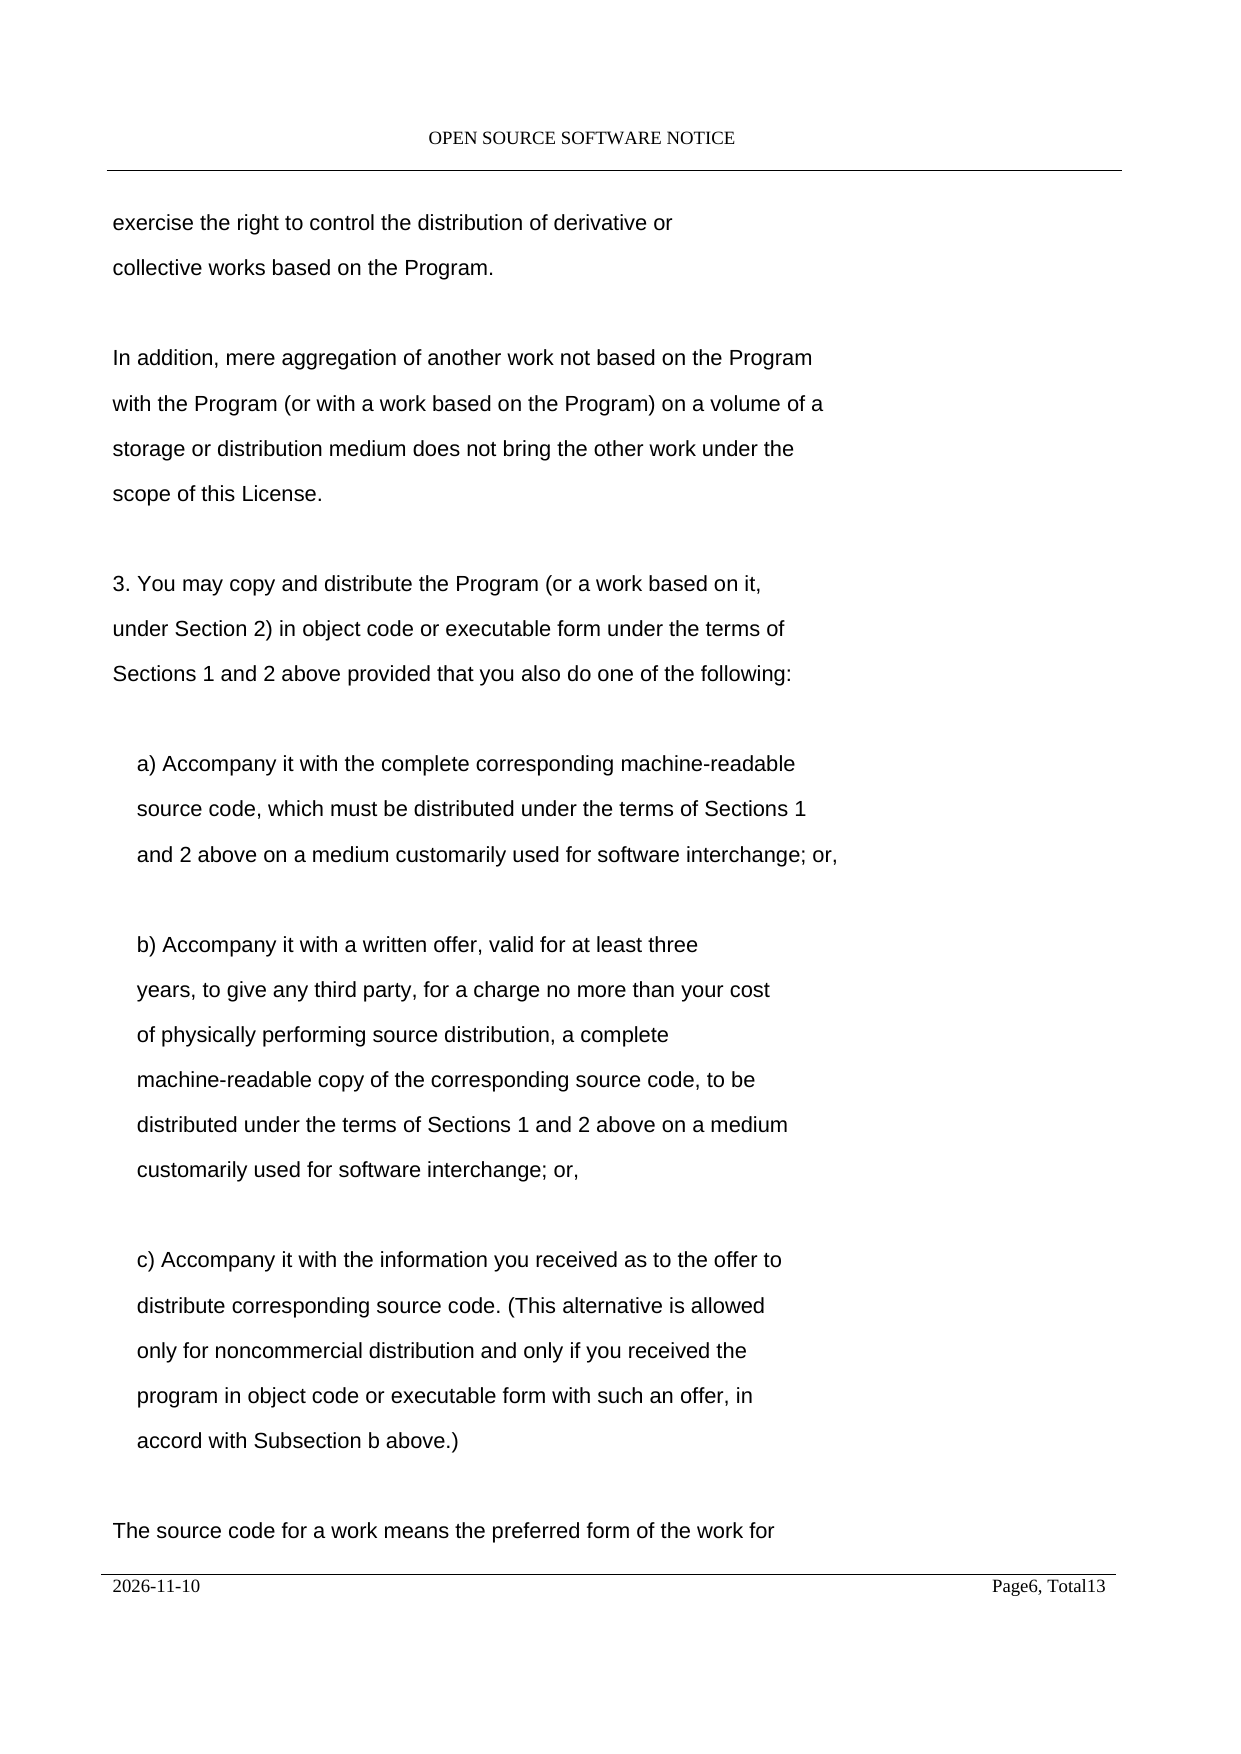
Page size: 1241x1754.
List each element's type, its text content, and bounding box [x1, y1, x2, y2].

text under Section 2) in object code or executable form under the terms of [112, 612, 1128, 645]
text c) Accompany it with the information you received as to the offer to [112, 1244, 1128, 1276]
text scope of this License. [112, 477, 1128, 509]
text exercise the right to control the distribution of derivative or [112, 206, 1128, 239]
text accord with Subsection b above.) [112, 1424, 1128, 1457]
text b) Accompany it with a written offer, valid for at least three [112, 928, 1128, 961]
text In addition, mere aggregation of another work not based on the Program [112, 342, 1128, 374]
text distribute corresponding source code. (This alternative is allowed [112, 1289, 1128, 1321]
text only for noncommercial distribution and only if you received the [112, 1334, 1128, 1366]
text The source code for a work means the preferred form of the work for [112, 1514, 1128, 1547]
text with the Program (or with a work based on the Program) on a volume of a [112, 387, 1128, 419]
text Sections 1 and 2 above provided that you also do one of the following: [112, 657, 1128, 690]
text program in object code or executable form with such an offer, in [112, 1379, 1128, 1412]
text a) Accompany it with the complete corresponding machine-readable [112, 748, 1128, 780]
text source code, which must be distributed under the terms of Sections 1 [112, 793, 1128, 825]
text machine-readable copy of the corresponding source code, to be [112, 1063, 1128, 1096]
text customarily used for software interchange; or, [112, 1153, 1128, 1186]
text and 2 above on a medium customarily used for software interchange; or, [112, 838, 1128, 870]
text distributed under the terms of Sections 1 and 2 above on a medium [112, 1108, 1128, 1141]
text 3. You may copy and distribute the Program (or a work based on it, [112, 567, 1128, 600]
text of physically performing source distribution, a complete [112, 1018, 1128, 1051]
text storage or distribution medium does not bring the other work under the [112, 432, 1128, 464]
text collective works based on the Program. [112, 251, 1128, 284]
text years, to give any third party, for a charge no more than your cost [112, 973, 1128, 1006]
